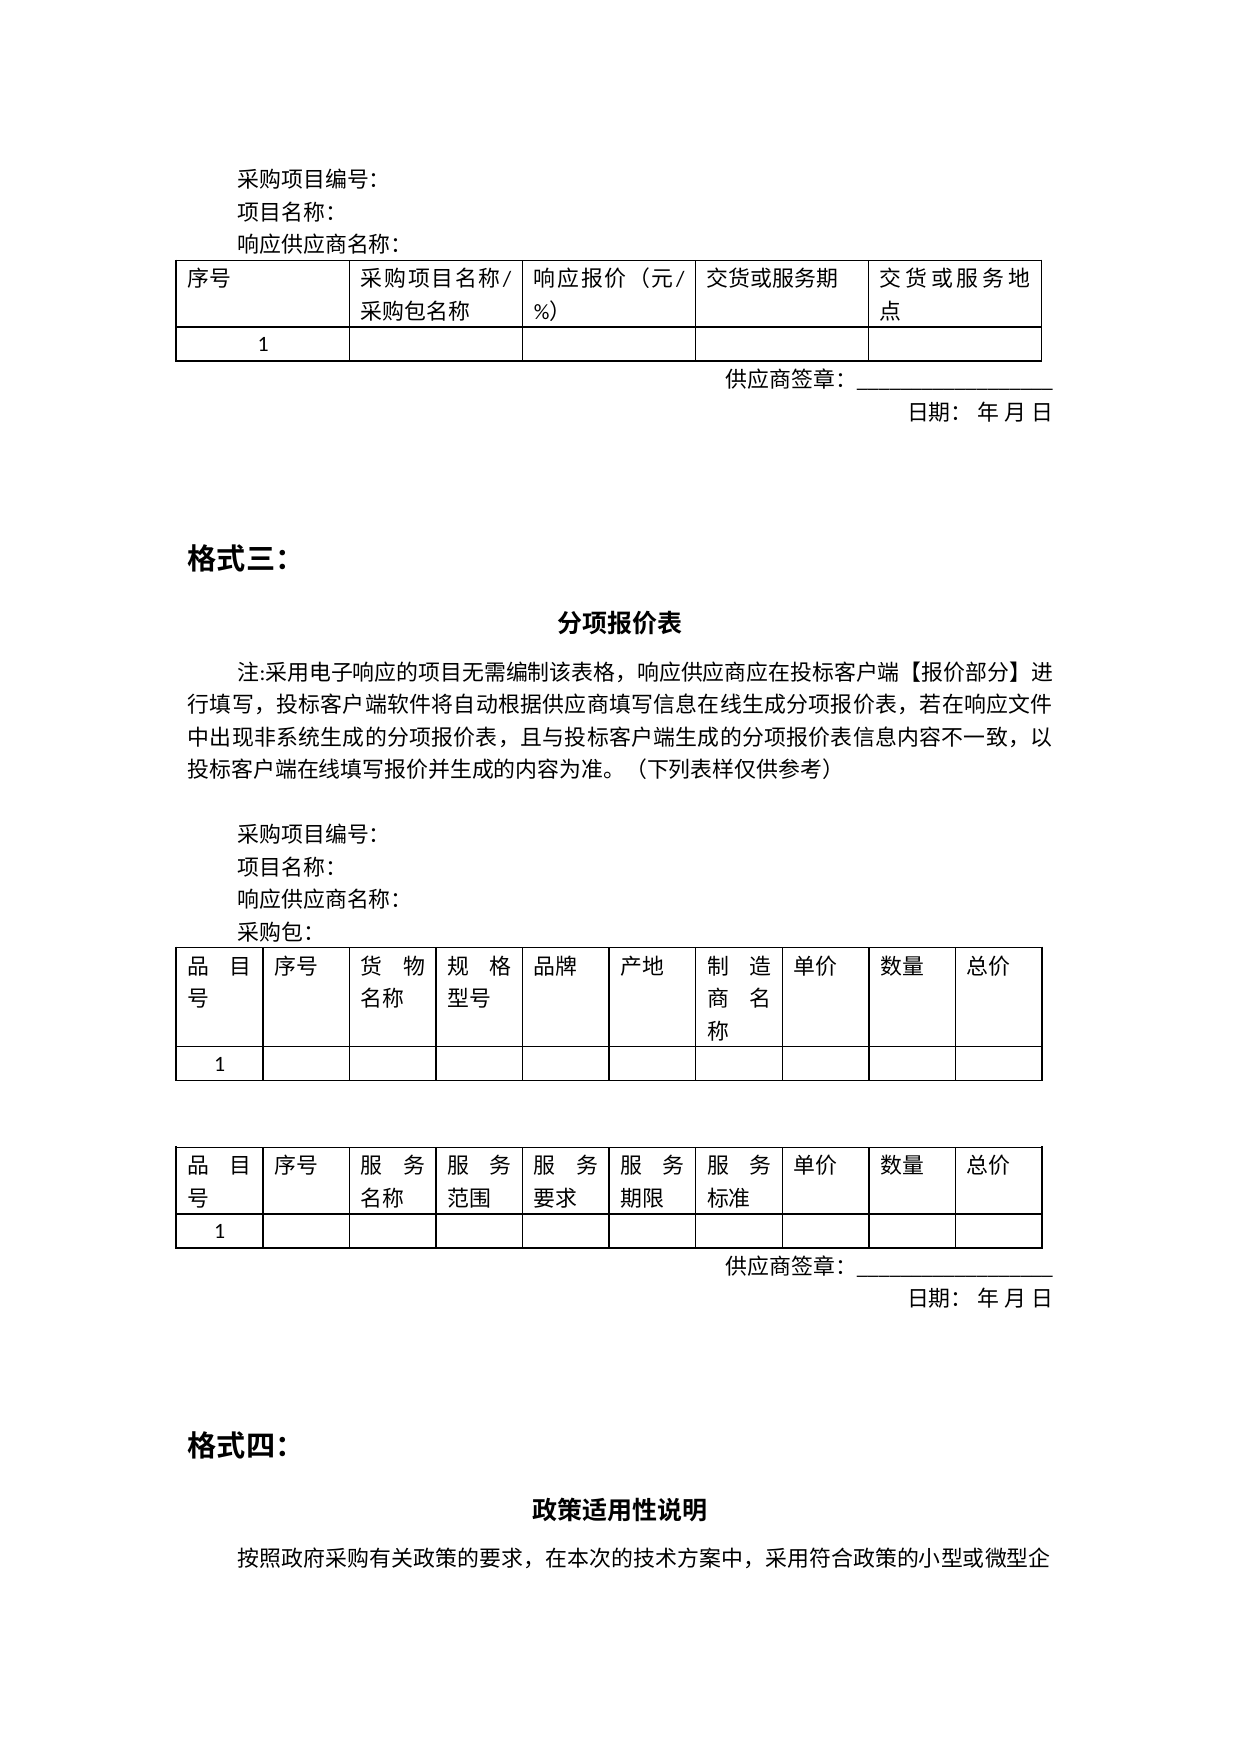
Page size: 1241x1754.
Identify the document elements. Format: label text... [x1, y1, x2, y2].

table_cell [350, 1215, 435, 1247]
text 注:采用电子响应的项目无需编制该表格，响应供应商应在投标客户端【报价部分】进行填写，投标客户端软件将自动根据供应商填写信息在线生成分项报价表，若在响应文件中出现非系统生成的分项报价表，且与投标客户端生成的分项报价表信息内容不一致，以投标客户端在线填写报价并生成的内容为准。（下列表样仅供参考） [187, 654, 1053, 817]
table_header 总价 [956, 1148, 1041, 1213]
text 格式三： [187, 524, 1053, 589]
table_header 服务要求 [523, 1148, 608, 1213]
table_cell 1 [177, 1215, 262, 1247]
table_cell [610, 1215, 695, 1247]
table_header 品牌 [523, 948, 608, 1046]
text 响应供应商名称： [187, 882, 1053, 914]
table_header 总价 [956, 948, 1041, 1046]
text 分项报价表 [187, 589, 1053, 654]
table_header 单价 [783, 948, 868, 1046]
table_header 规格型号 [437, 948, 522, 1046]
table_cell [523, 1215, 608, 1247]
text 供应商签章：__________________ [187, 1248, 1053, 1281]
table_cell [870, 1215, 955, 1247]
table_cell [696, 1047, 782, 1080]
text 采购项目编号： [187, 817, 1053, 849]
text 响应供应商名称： [187, 227, 1053, 259]
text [187, 1541, 1053, 1573]
table_header 制造商名称 [696, 948, 782, 1046]
text 项目名称： [187, 194, 1053, 227]
table_cell [783, 1215, 868, 1247]
table_header 品目号 [177, 948, 262, 1046]
table_header 单价 [783, 1148, 868, 1213]
table_cell [869, 328, 1041, 360]
table_cell [956, 1047, 1041, 1080]
table_cell [610, 1047, 695, 1080]
table_cell [523, 328, 695, 360]
table_cell [264, 1215, 349, 1247]
table_cell [696, 1215, 782, 1247]
table_cell 1 [177, 328, 349, 360]
table_cell [696, 328, 868, 360]
text 供应商签章：__________________ [187, 362, 1053, 394]
table_cell [350, 1047, 435, 1080]
text 采购项目编号： [187, 162, 1053, 194]
text 日期： 年 月 日 [187, 1281, 1053, 1313]
table_cell [523, 1047, 608, 1080]
table_header 序号 [264, 1148, 349, 1213]
table_cell [437, 1047, 522, 1080]
table_header 数量 [870, 948, 955, 1046]
table_header 服务名称 [350, 1148, 435, 1213]
text 采购包： [187, 914, 1053, 947]
text 政策适用性说明 [187, 1476, 1053, 1541]
table_header 采购项目名称/采购包名称 [350, 261, 522, 326]
table_cell [437, 1215, 522, 1247]
table_cell 1 [177, 1047, 262, 1080]
text 日期： 年 月 日 [187, 394, 1053, 427]
table_header 响应报价（元/%） [523, 261, 695, 326]
table_header 服务期限 [610, 1148, 695, 1213]
text 格式四： [187, 1411, 1053, 1476]
table_header 服务标准 [696, 1148, 782, 1213]
table_header 货物名称 [350, 948, 435, 1046]
table_header 服务范围 [437, 1148, 522, 1213]
table_header 序号 [264, 948, 349, 1046]
table_header 交货或服务地点 [869, 261, 1041, 326]
text 项目名称： [187, 849, 1053, 882]
table_cell [783, 1047, 868, 1080]
table_cell [956, 1215, 1041, 1247]
table_header 序号 [177, 261, 349, 326]
table_header 产地 [610, 948, 695, 1046]
table_cell [870, 1047, 955, 1080]
table_cell [264, 1047, 349, 1080]
table_cell [350, 328, 522, 360]
table_header 数量 [870, 1148, 955, 1213]
table_header 品目号 [177, 1148, 262, 1213]
table_header 交货或服务期 [696, 261, 868, 326]
